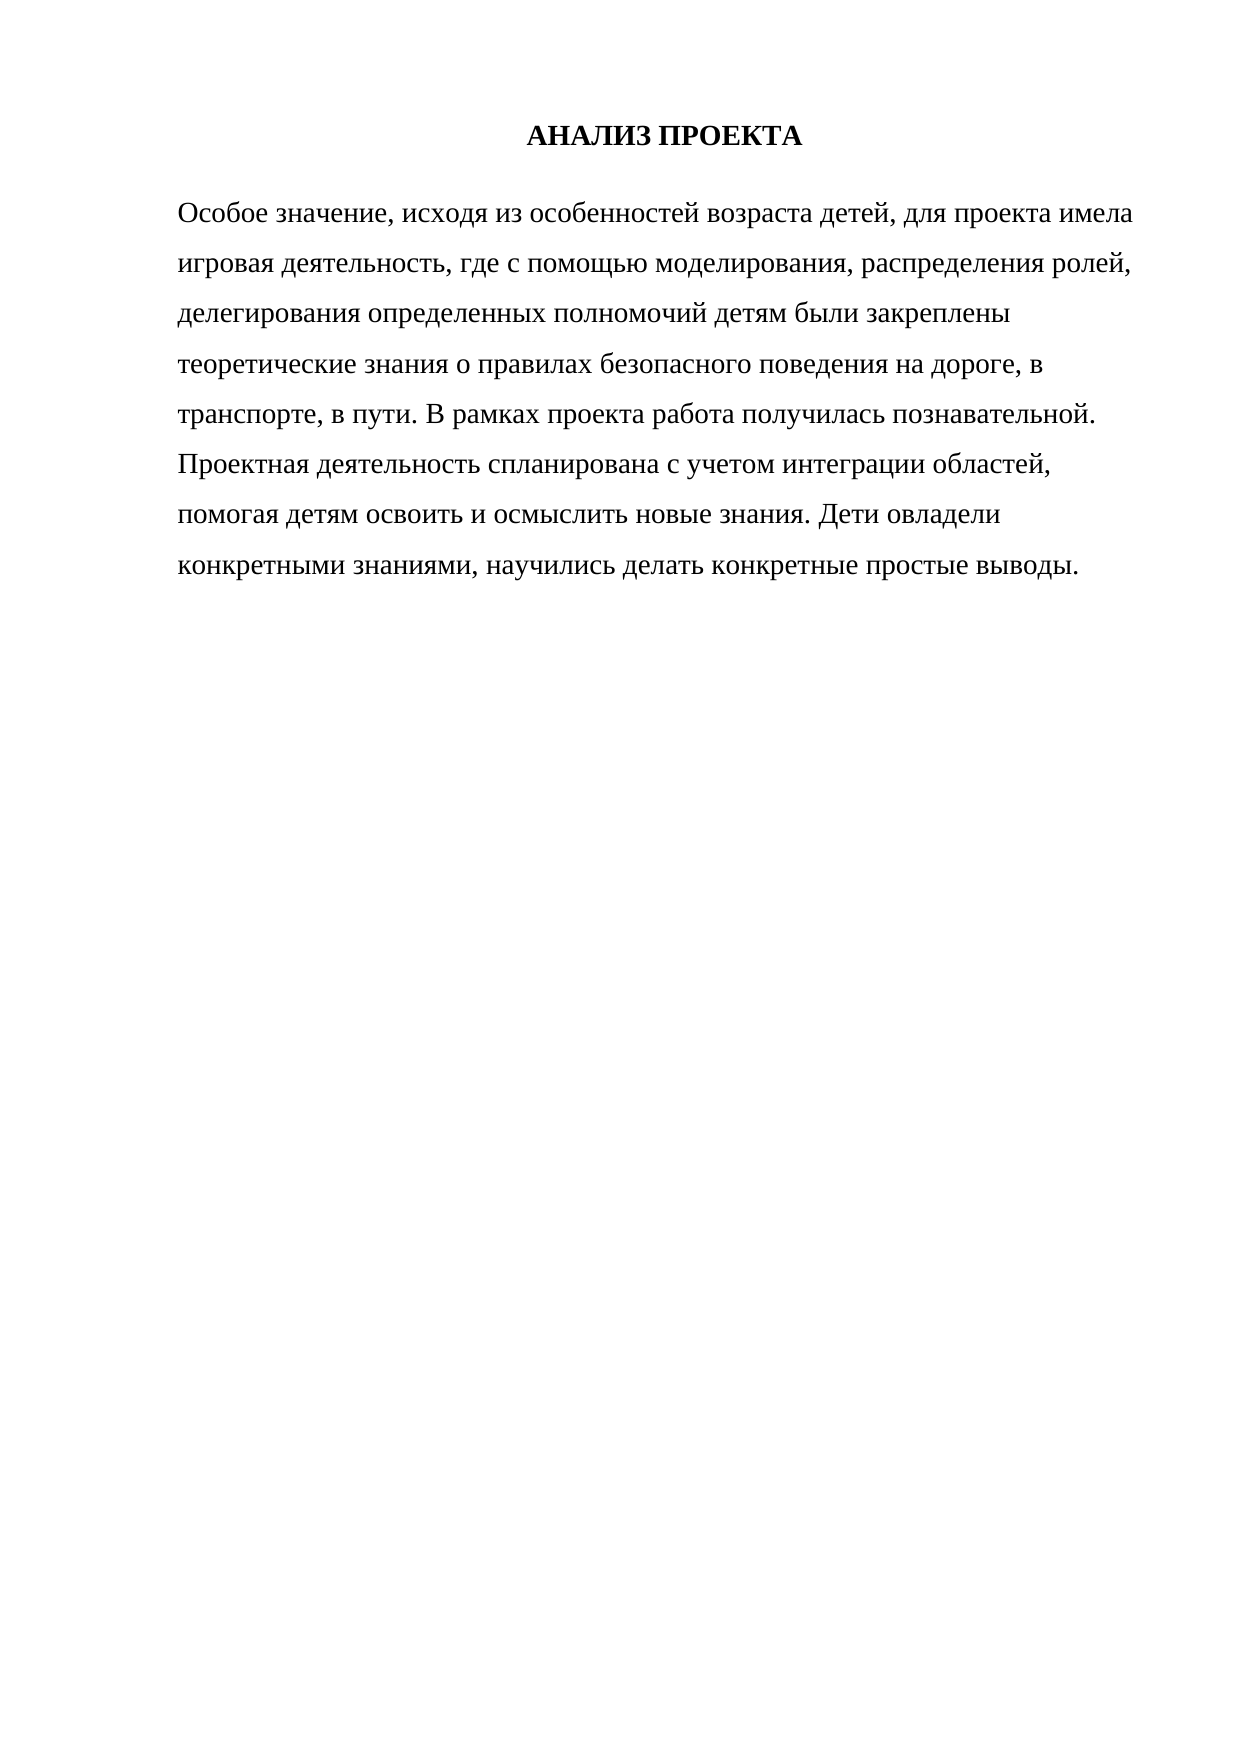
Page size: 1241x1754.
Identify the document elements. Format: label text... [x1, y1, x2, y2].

text АНАЛИЗ ПРОЕКТА [177, 118, 1152, 152]
text Особое значение, исходя из особенностей возраста детей, для проекта имела игровая деятельность, где с помощью моделирования, распределения ролей, делегирования определенных полномочий детям были закреплены теоретические знания о правилах безопасного поведения на дороге, в транспорте, в пути. В рамках проекта работа получилась познавательной. Проектная деятельность спланирована с учетом интеграции областей, помогая детям освоить и осмыслить новые знания. Дети овладели конкретными знаниями, научились делать конкретные простые выводы. [177, 195, 1152, 581]
